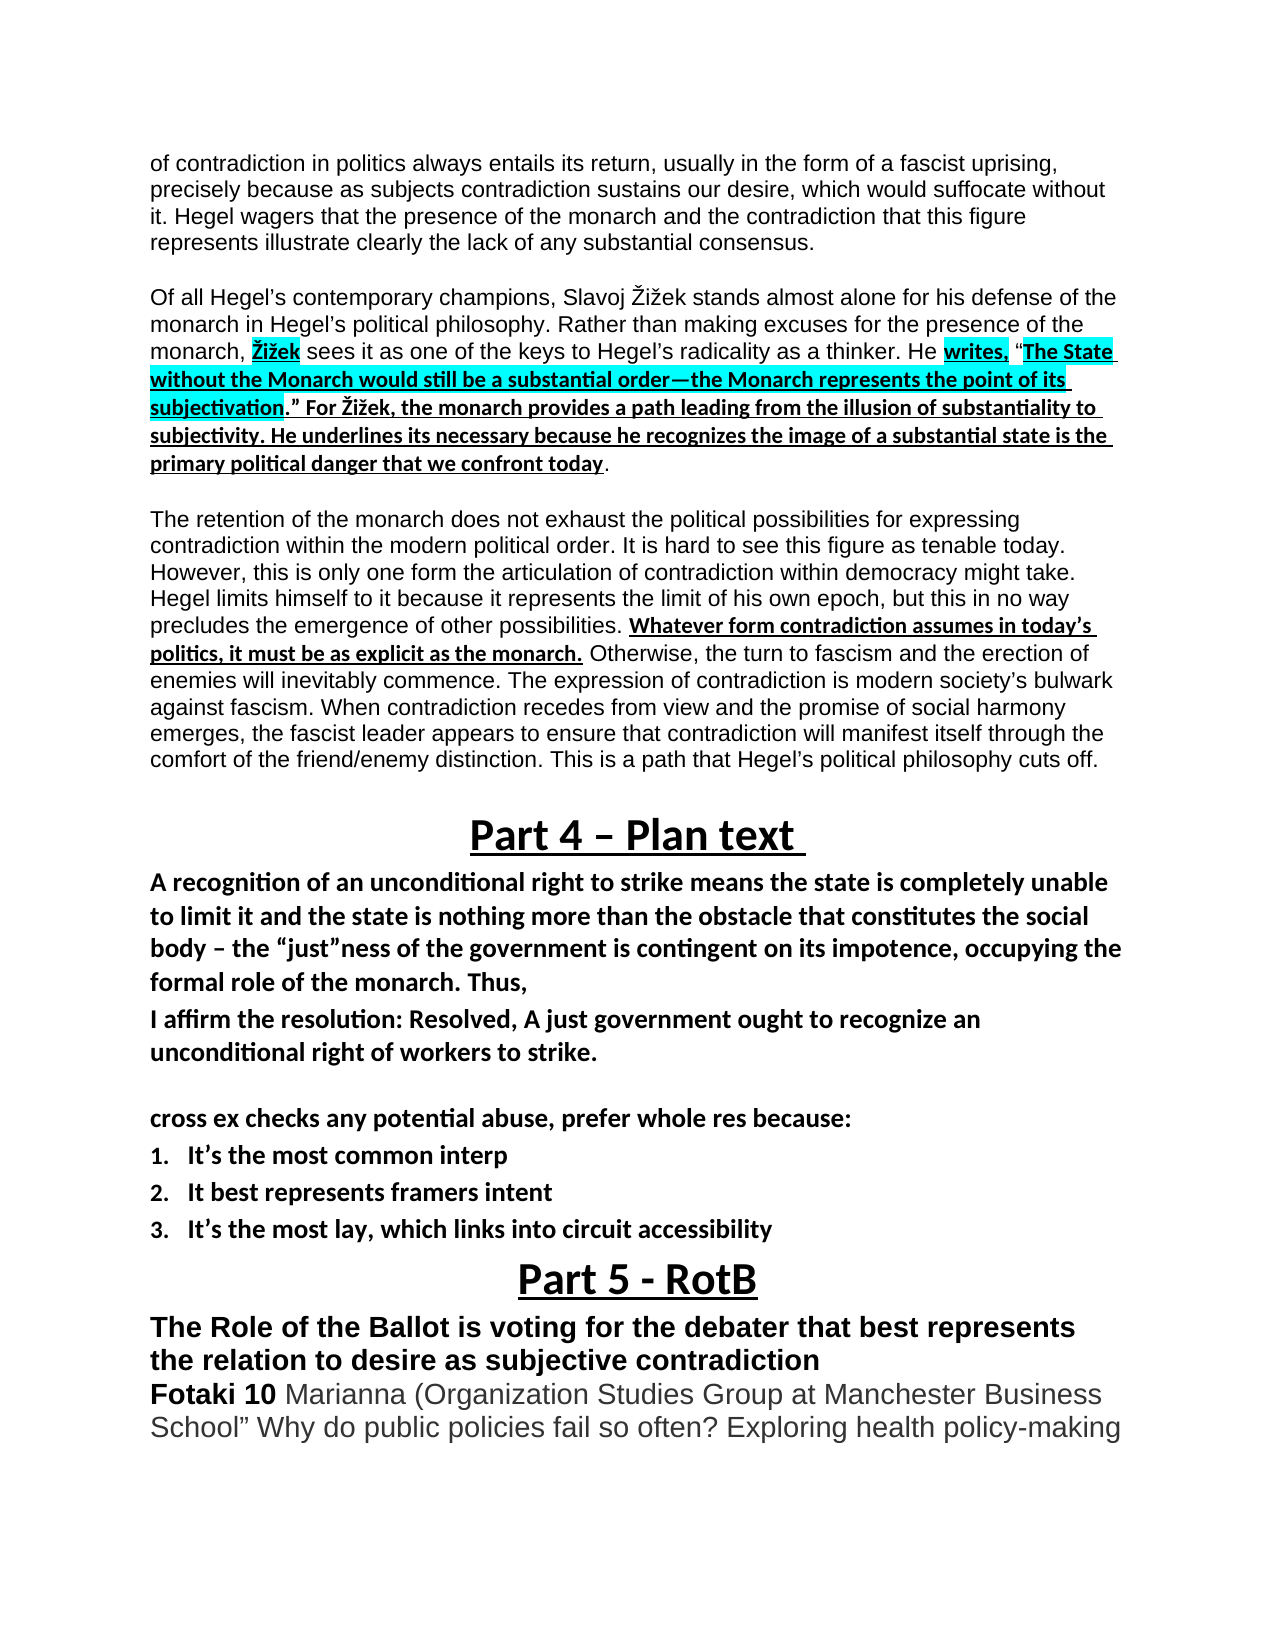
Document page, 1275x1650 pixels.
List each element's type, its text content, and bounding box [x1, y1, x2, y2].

text Part 4 – Plan text [150, 806, 1125, 861]
text Of all Hegel’s contemporary champions, Slavoj Žižek stands almost alone for his defense of the monarch in Hegel’s political philosophy. Rather than making excuses for the presence of the monarch, Žižek sees it as one of the keys to Hegel’s radicality as a thinker. He writes, “The State without the Monarch would still be a substantial order—the Monarch represents the point of its subjectivation.” For Žižek, the monarch provides a path leading from the illusion of substantiality to subjectivity. He underlines its necessary because he recognizes the image of a substantial state is the primary political danger that we confront today. [150, 284, 1125, 477]
text I affirm the resolution: Resolved, A just government ought to recognize an unconditional right of workers to strike. [150, 1002, 1125, 1068]
text A recognition of an unconditional right to strike means the state is completely unable to limit it and the state is nothing more than the obstacle that constitutes the social body – the “just”ness of the government is contingent on its impotence, occupying the formal role of the monarch. Thus, [150, 866, 1125, 998]
list It’s the most lay, which links into circuit accessibility [150, 1212, 1125, 1245]
text The Role of the Ballot is voting for the debater that best represents the relation to desire as subjective contradiction [150, 1310, 1125, 1377]
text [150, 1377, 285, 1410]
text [150, 150, 1125, 255]
text cross ex checks any potential abuse, prefer whole res because: [150, 1101, 1125, 1134]
text Part 5 - RotB [150, 1249, 1125, 1306]
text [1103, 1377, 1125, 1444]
text The retention of the monarch does not exhaust the political possibilities for expressing contradiction within the modern political order. It is hard to see this figure as tenable today. However, this is only one form the articulation of contradiction within democracy might take. Hegel limits himself to it because it represents the limit of his own epoch, but this in no way precludes the emergence of other possibilities. Whatever form contradiction assumes in today’s politics, it must be as explicit as the monarch. Otherwise, the turn to fascism and the erection of enemies will inevitably commence. The expression of contradiction is modern society’s bulwark against fascism. When contradiction recedes from view and the promise of social harmony emerges, the fascist leader appears to ensure that contradiction will manifest itself through the comfort of the friend/enemy distinction. This is a path that Hegel’s political philosophy cuts off. [150, 506, 1125, 773]
list It best represents framers intent [150, 1175, 1125, 1208]
list It’s the most common interp [150, 1138, 1125, 1171]
